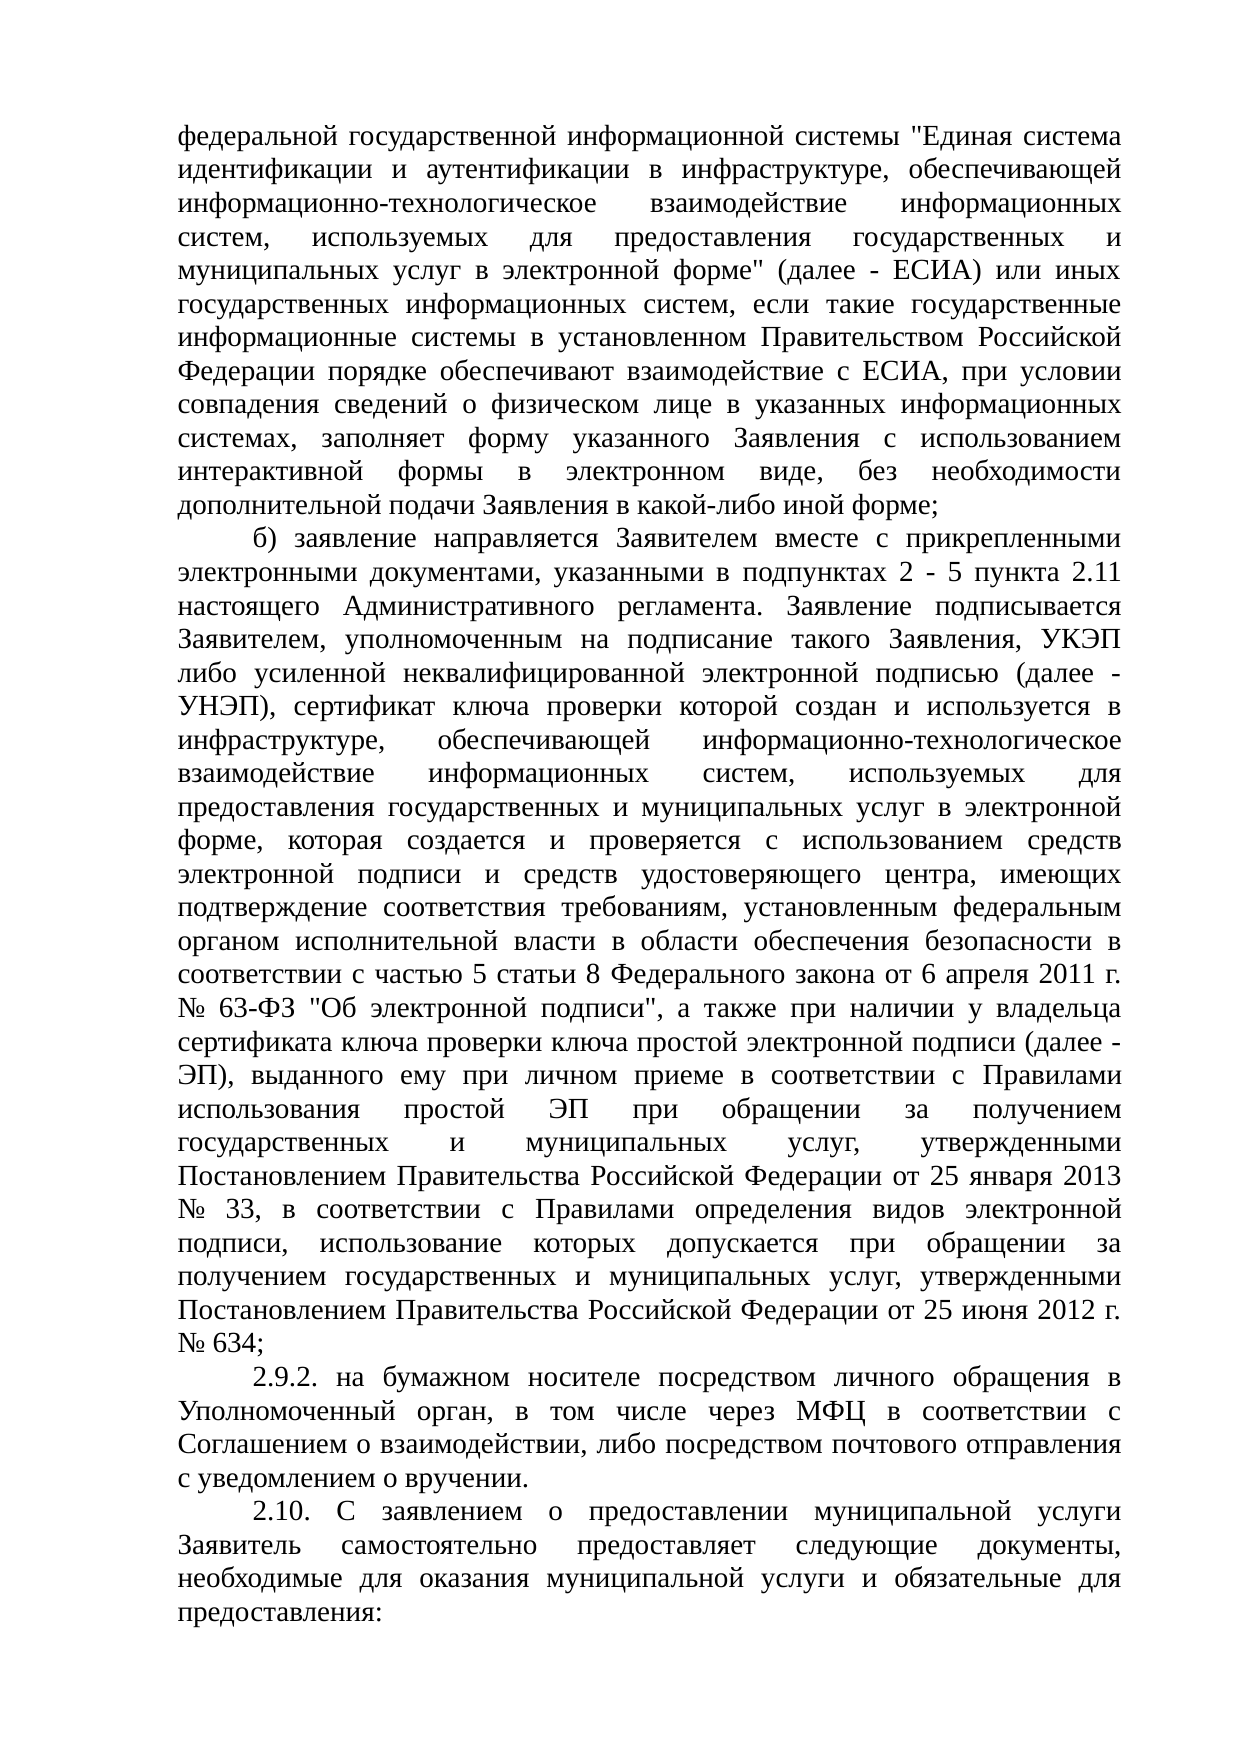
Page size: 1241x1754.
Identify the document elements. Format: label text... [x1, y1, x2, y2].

text 2.10. С заявлением о предоставлении муниципальной услуги Заявитель самостоятельно предоставляет следующие документы, необходимые для оказания муниципальной услуги и обязательные для предоставления: [177, 1493, 1122, 1627]
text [177, 118, 1122, 521]
text 2.9.2. на бумажном носителе посредством личного обращения в Уполномоченный орган, в том числе через МФЦ в соответствии с Соглашением о взаимодействии, либо посредством почтового отправления с уведомлением о вручении. [177, 1359, 1122, 1493]
text б) заявление направляется Заявителем вместе с прикрепленными электронными документами, указанными в подпунктах 2 - 5 пункта 2.11 настоящего Административного регламента. Заявление подписывается Заявителем, уполномоченным на подписание такого Заявления, УКЭП либо усиленной неквалифицированной электронной подписью (далее - УНЭП), сертификат ключа проверки которой создан и используется в инфраструктуре, обеспечивающей информационно-технологическое взаимодействие информационных систем, используемых для предоставления государственных и муниципальных услуг в электронной форме, которая создается и проверяется с использованием средств электронной подписи и средств удостоверяющего центра, имеющих подтверждение соответствия требованиям, установленным федеральным органом исполнительной власти в области обеспечения безопасности в соответствии с частью 5 статьи 8 Федерального закона от 6 апреля 2011 г. № 63-ФЗ "Об электронной подписи", а также при наличии у владельца сертификата ключа проверки ключа простой электронной подписи (далее - ЭП), выданного ему при личном приеме в соответствии с Правилами использования простой ЭП при обращении за получением государственных и муниципальных услуг, утвержденными Постановлением Правительства Российской Федерации от 25 января 2013 № 33, в соответствии с Правилами определения видов электронной подписи, использование которых допускается при обращении за получением государственных и муниципальных услуг, утвержденными Постановлением Правительства Российской Федерации от 25 июня 2012 г. № 634; [177, 521, 1122, 1359]
